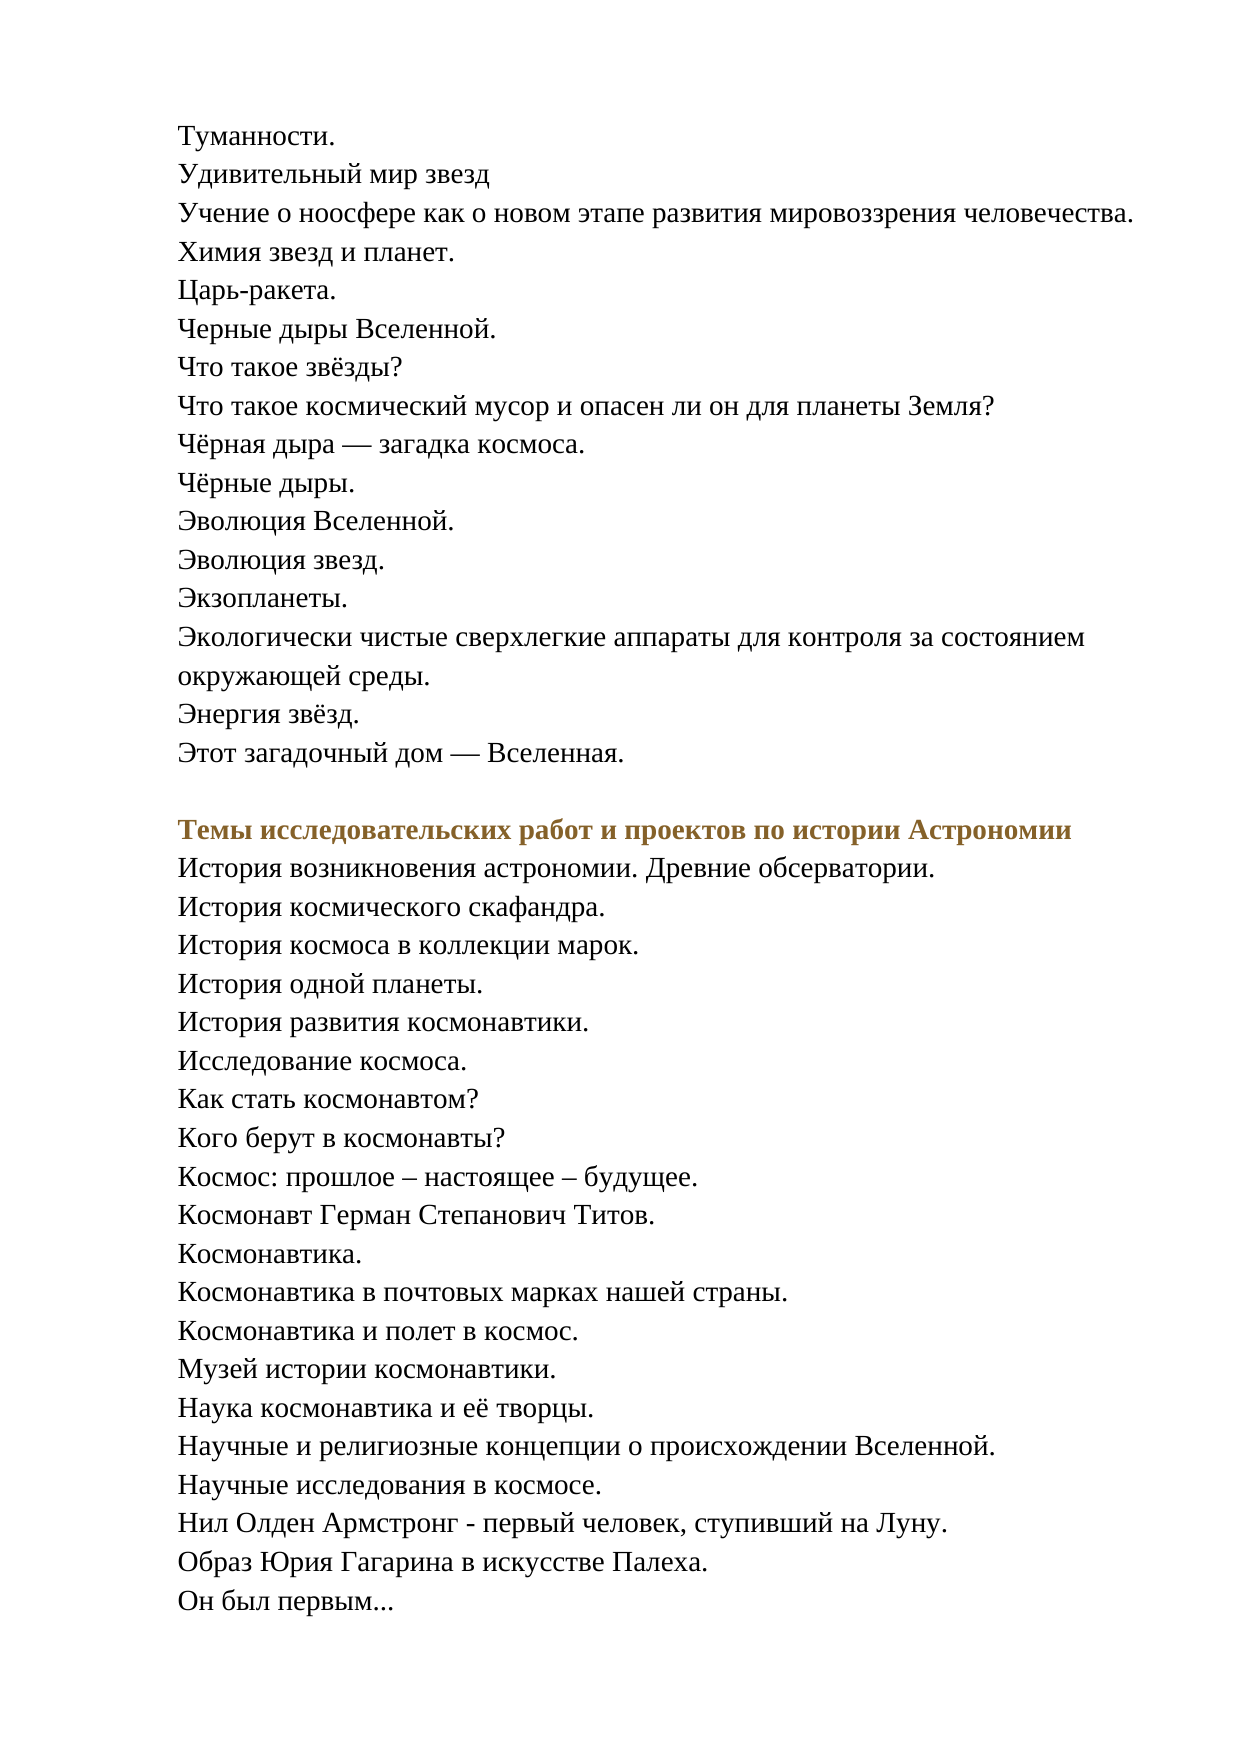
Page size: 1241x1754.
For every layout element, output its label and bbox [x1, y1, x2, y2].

text [177, 118, 1152, 768]
subtitle [177, 812, 1152, 1616]
